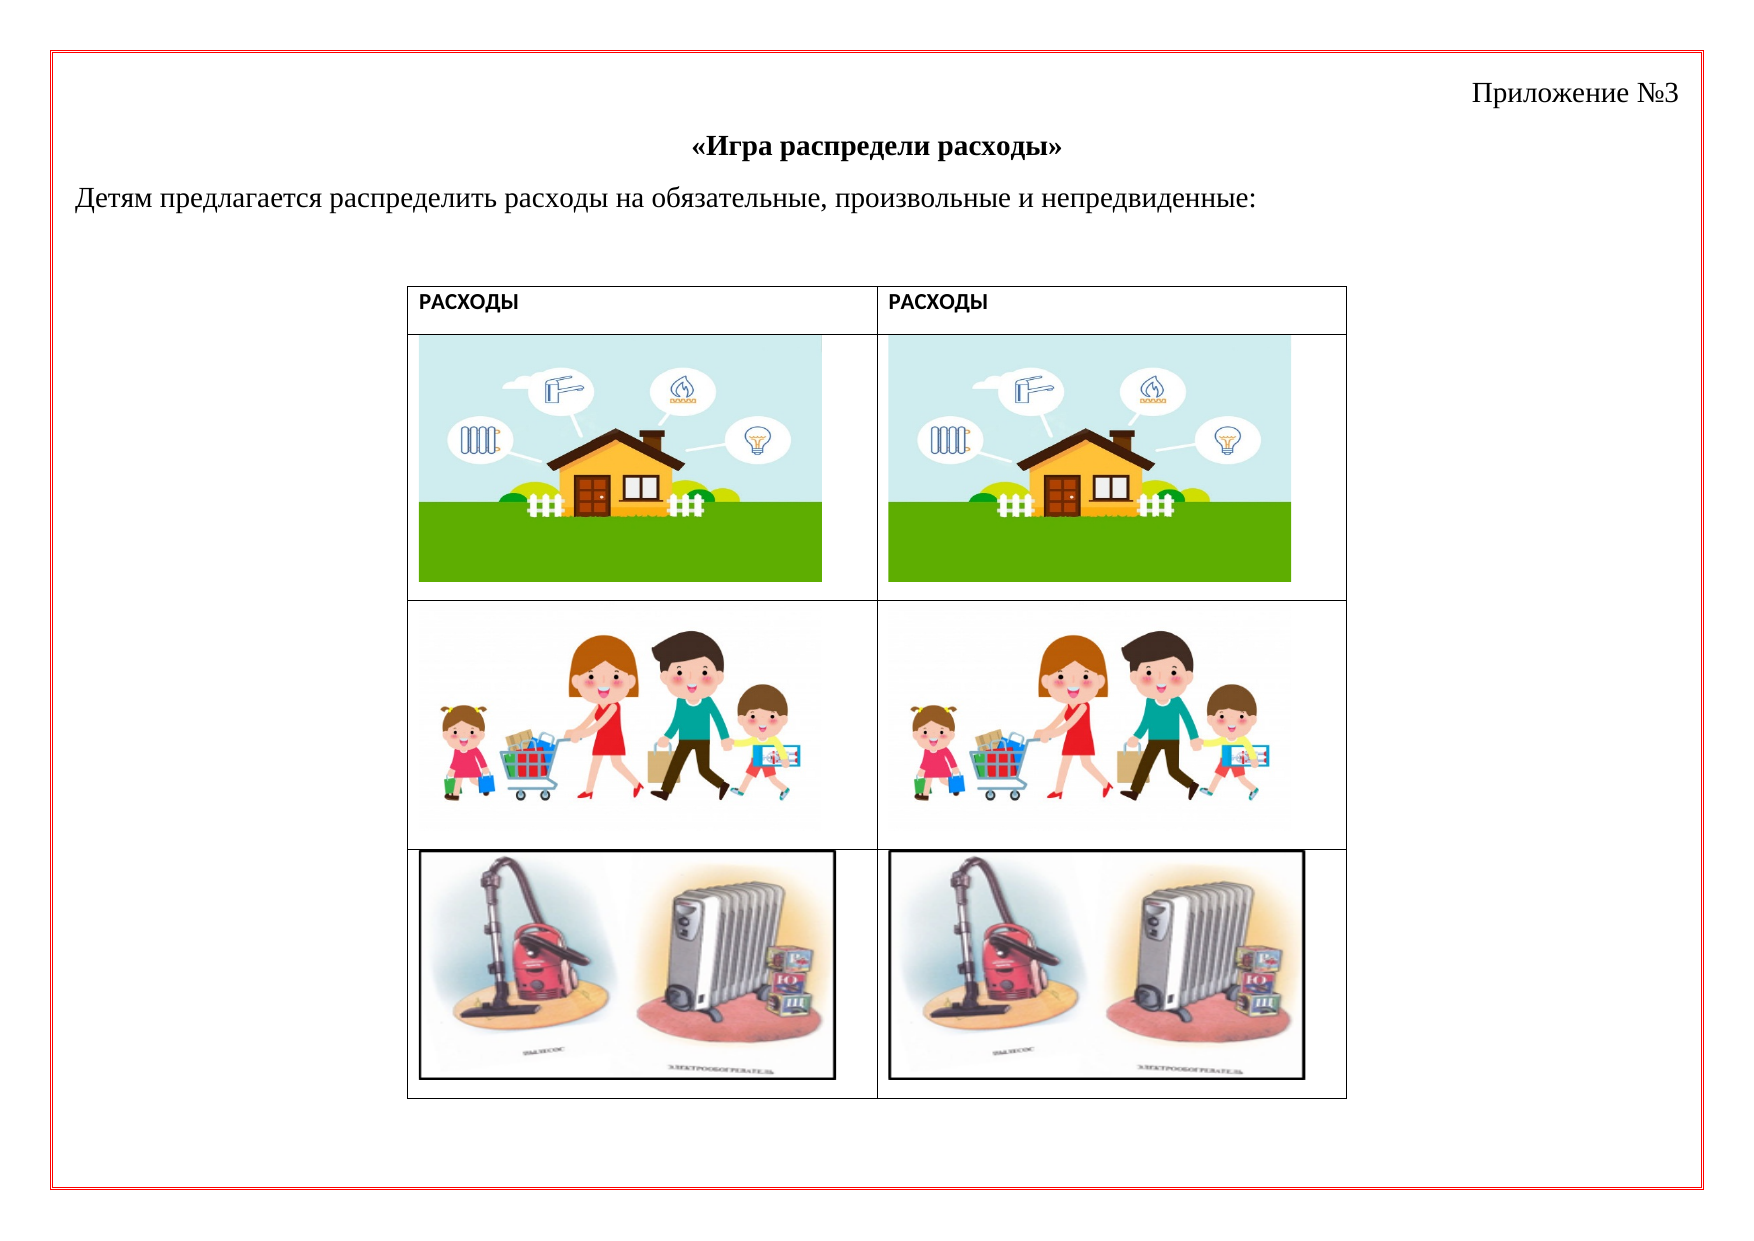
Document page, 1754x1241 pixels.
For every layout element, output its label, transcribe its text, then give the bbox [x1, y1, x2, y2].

text Детям предлагается распределить расходы на обязательные, произвольные и непредвиденные: [75, 181, 1679, 214]
table_header РАСХОДЫ [878, 287, 1346, 334]
table_cell [408, 850, 877, 1098]
table_cell [878, 850, 1346, 1098]
table_cell [878, 601, 1346, 849]
picture [418, 850, 837, 1080]
picture [888, 601, 1291, 831]
table_cell [408, 335, 877, 600]
picture [418, 601, 822, 831]
table_cell [408, 601, 877, 849]
text «Игра распредели расходы» [75, 128, 1679, 161]
picture [418, 335, 822, 582]
table_cell [878, 335, 1346, 600]
text Приложение №3 [75, 75, 1679, 108]
table_header РАСХОДЫ [408, 287, 877, 334]
picture [888, 335, 1292, 582]
picture [888, 850, 1306, 1080]
